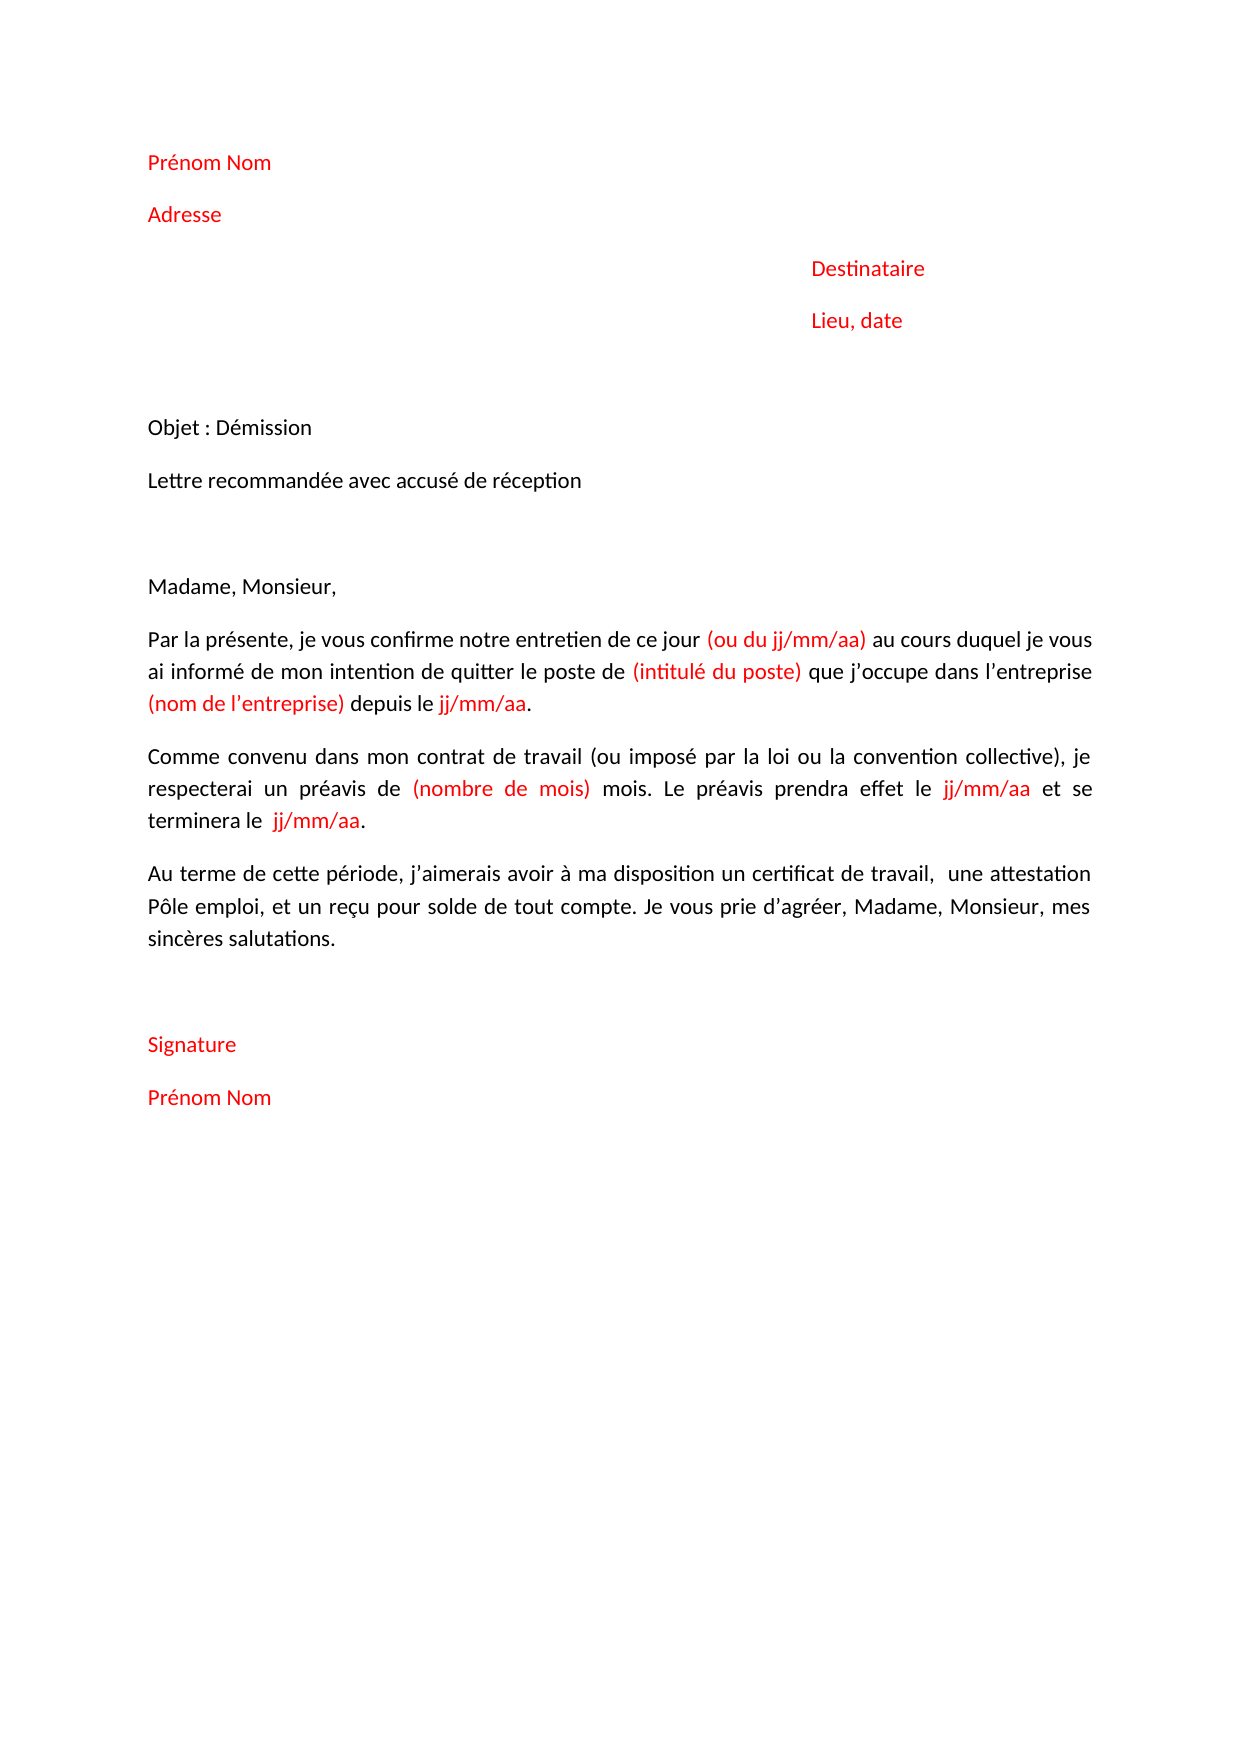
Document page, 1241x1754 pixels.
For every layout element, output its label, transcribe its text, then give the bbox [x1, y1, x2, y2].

text Lettre recommandée avec accusé de réception [148, 466, 1093, 494]
text Au terme de cette période, j’aimerais avoir à ma disposition un certificat de travail, une attestation Pôle emploi, et un reçu pour solde de tout compte. Je vous prie d’agréer, Madame, Monsieur, mes sincères salutations. [148, 859, 1093, 952]
text Adresse [148, 201, 1093, 229]
text Lieu, date [738, 307, 1093, 335]
text Prénom Nom [148, 1083, 1093, 1111]
text Signature [148, 1030, 1093, 1058]
text Objet : Démission [148, 413, 1093, 441]
text Comme convenu dans mon contrat de travail (ou imposé par la loi ou la convention collective), je respecterai un préavis de (nombre de mois) mois. Le préavis prendra effet le jj/mm/aa et se terminera le jj/mm/aa. [148, 742, 1093, 834]
text Destinataire [738, 254, 1093, 282]
text Par la présente, je vous confirme notre entretien de ce jour (ou du jj/mm/aa) au cours duquel je vous ai informé de mon intention de quitter le poste de (intitulé du poste) que j’occupe dans l’entreprise (nom de l’entreprise) depuis le jj/mm/aa. [148, 625, 1093, 717]
text Prénom Nom [148, 148, 1093, 176]
text Madame, Monsieur, [148, 572, 1093, 600]
